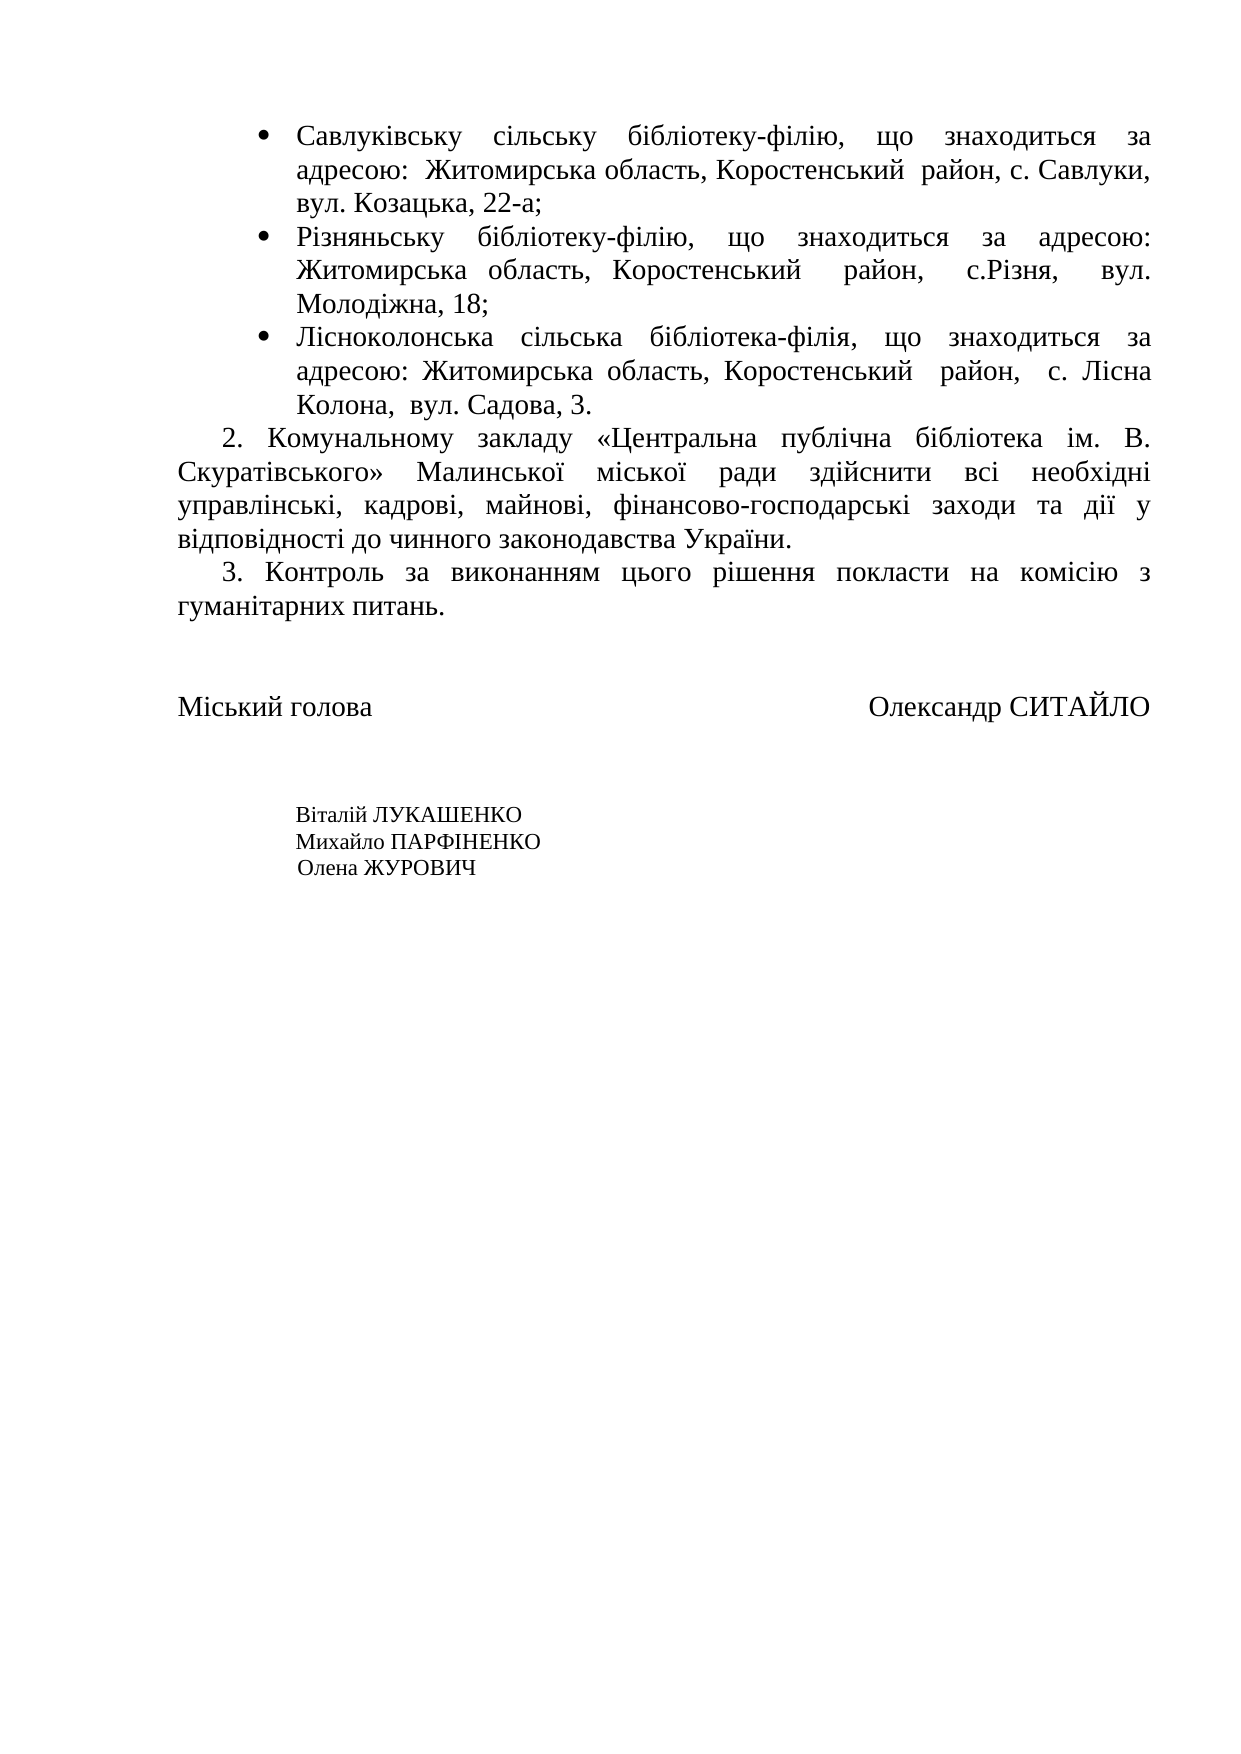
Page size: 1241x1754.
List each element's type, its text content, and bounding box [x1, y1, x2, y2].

text Олена ЖУРОВИЧ [177, 854, 1152, 880]
text Віталій ЛУКАШЕНКО [177, 801, 1152, 828]
text Михайло ПАРФІНЕНКО [177, 828, 1152, 854]
text Міський голова Олександр СИТАЙЛО [177, 689, 1152, 722]
text 3. Контроль за виконанням цього рішення покласти на комісію з гуманітарних питань. [177, 554, 1152, 622]
text 2. Комунальному закладу «Центральна публічна бібліотека ім. В. Скуратівського» Малинської міської ради здійснити всі необхідні управлінські, кадрові, майнові, фінансово-господарські заходи та дії у відповідності до чинного законодавства України. [177, 420, 1152, 554]
list Різняньську бібліотеку-філію, що знаходиться за адресою: Житомирська область, Коростенський район, с.Різня, вул. Молодіжна, 18; [258, 219, 1152, 319]
list Лісноколонська сільська бібліотека-філія, що знаходиться за адресою: Житомирська область, Коростенський район, с. Лісна Колона, вул. Садова, 3. [258, 319, 1152, 420]
list Савлуківську сільську бібліотеку-філію, що знаходиться за адресою: Житомирська область, Коростенський район, с. Савлуки, вул. Козацька, 22-а; [258, 118, 1152, 219]
